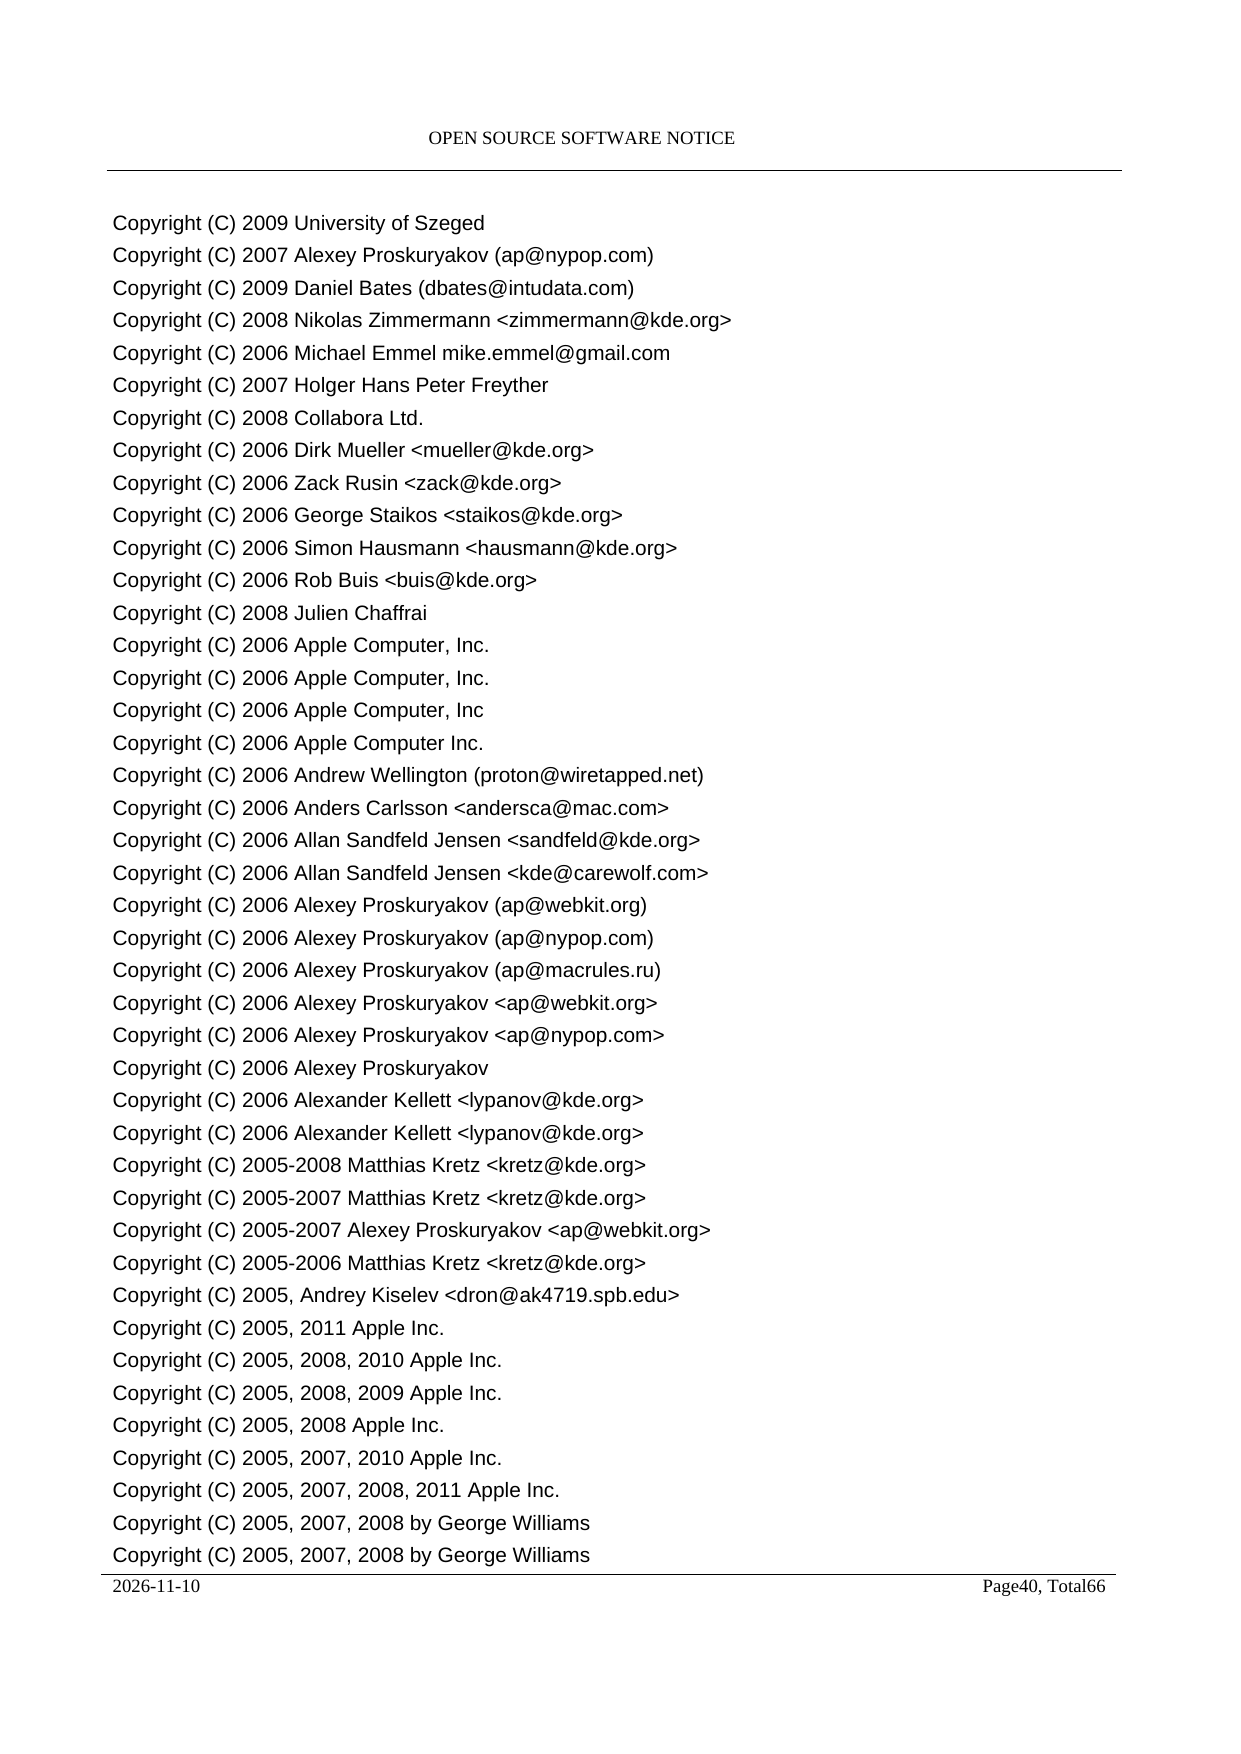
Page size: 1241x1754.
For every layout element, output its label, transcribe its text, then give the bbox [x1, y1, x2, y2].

text Copyright (C) 2005, 2008, 2009 Apple Inc. [112, 1376, 1128, 1409]
text Copyright (C) 2006 Apple Computer Inc. [112, 726, 1128, 759]
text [112, 1539, 1128, 1571]
text Copyright (C) 2009 University of Szeged [112, 206, 1128, 239]
text Copyright (C) 2006 Anders Carlsson <andersca@mac.com> [112, 791, 1128, 824]
text Copyright (C) 2006 George Staikos <staikos@kde.org> [112, 499, 1128, 531]
text Copyright (C) 2005, 2011 Apple Inc. [112, 1311, 1128, 1344]
text Copyright (C) 2006 Dirk Mueller <mueller@kde.org> [112, 434, 1128, 466]
text Copyright (C) 2008 Collabora Ltd. [112, 401, 1128, 434]
text Copyright (C) 2006 Michael Emmel mike.emmel@gmail.com [112, 336, 1128, 369]
text Copyright (C) 2006 Alexey Proskuryakov <ap@nypop.com> [112, 1019, 1128, 1051]
text Copyright (C) 2007 Alexey Proskuryakov (ap@nypop.com) [112, 239, 1128, 271]
text Copyright (C) 2005-2006 Matthias Kretz <kretz@kde.org> [112, 1246, 1128, 1279]
text Copyright (C) 2005, 2008 Apple Inc. [112, 1409, 1128, 1441]
text Copyright (C) 2006 Andrew Wellington (proton@wiretapped.net) [112, 759, 1128, 791]
text Copyright (C) 2009 Daniel Bates (dbates@intudata.com) [112, 271, 1128, 304]
text Copyright (C) 2005, 2008, 2010 Apple Inc. [112, 1344, 1128, 1376]
text Copyright (C) 2006 Simon Hausmann <hausmann@kde.org> [112, 531, 1128, 564]
text Copyright (C) 2005, Andrey Kiselev <dron@ak4719.spb.edu> [112, 1279, 1128, 1311]
text Copyright (C) 2005, 2007, 2010 Apple Inc. [112, 1441, 1128, 1474]
text Copyright (C) 2006 Zack Rusin <zack@kde.org> [112, 466, 1128, 499]
text Copyright (C) 2005-2007 Matthias Kretz <kretz@kde.org> [112, 1181, 1128, 1214]
text Copyright (C) 2006 Alexander Kellett <lypanov@kde.org> [112, 1084, 1128, 1116]
text Copyright (C) 2005-2008 Matthias Kretz <kretz@kde.org> [112, 1149, 1128, 1181]
text Copyright (C) 2006 Allan Sandfeld Jensen <kde@carewolf.com> [112, 856, 1128, 889]
text Copyright (C) 2006 Alexey Proskuryakov (ap@macrules.ru) [112, 954, 1128, 986]
text Copyright (C) 2006 Apple Computer, Inc. [112, 629, 1128, 661]
text Copyright (C) 2006 Alexey Proskuryakov <ap@webkit.org> [112, 986, 1128, 1019]
text Copyright (C) 2005-2007 Alexey Proskuryakov <ap@webkit.org> [112, 1214, 1128, 1246]
text Copyright (C) 2006 Alexey Proskuryakov [112, 1051, 1128, 1084]
text Copyright (C) 2006 Alexander Kellett <lypanov@kde.org> [112, 1116, 1128, 1149]
text Copyright (C) 2008 Nikolas Zimmermann <zimmermann@kde.org> [112, 304, 1128, 336]
text Copyright (C) 2008 Julien Chaffrai [112, 596, 1128, 629]
text Copyright (C) 2006 Alexey Proskuryakov (ap@webkit.org) [112, 889, 1128, 921]
text Copyright (C) 2006 Allan Sandfeld Jensen <sandfeld@kde.org> [112, 824, 1128, 856]
text Copyright (C) 2006 Alexey Proskuryakov (ap@nypop.com) [112, 921, 1128, 954]
text Copyright (C) 2006 Apple Computer, Inc [112, 694, 1128, 726]
text Copyright (C) 2006 Apple Computer, Inc. [112, 661, 1128, 694]
text Copyright (C) 2006 Rob Buis <buis@kde.org> [112, 564, 1128, 596]
text Copyright (C) 2005, 2007, 2008, 2011 Apple Inc. [112, 1474, 1128, 1506]
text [112, 1506, 1128, 1539]
text Copyright (C) 2007 Holger Hans Peter Freyther [112, 369, 1128, 401]
